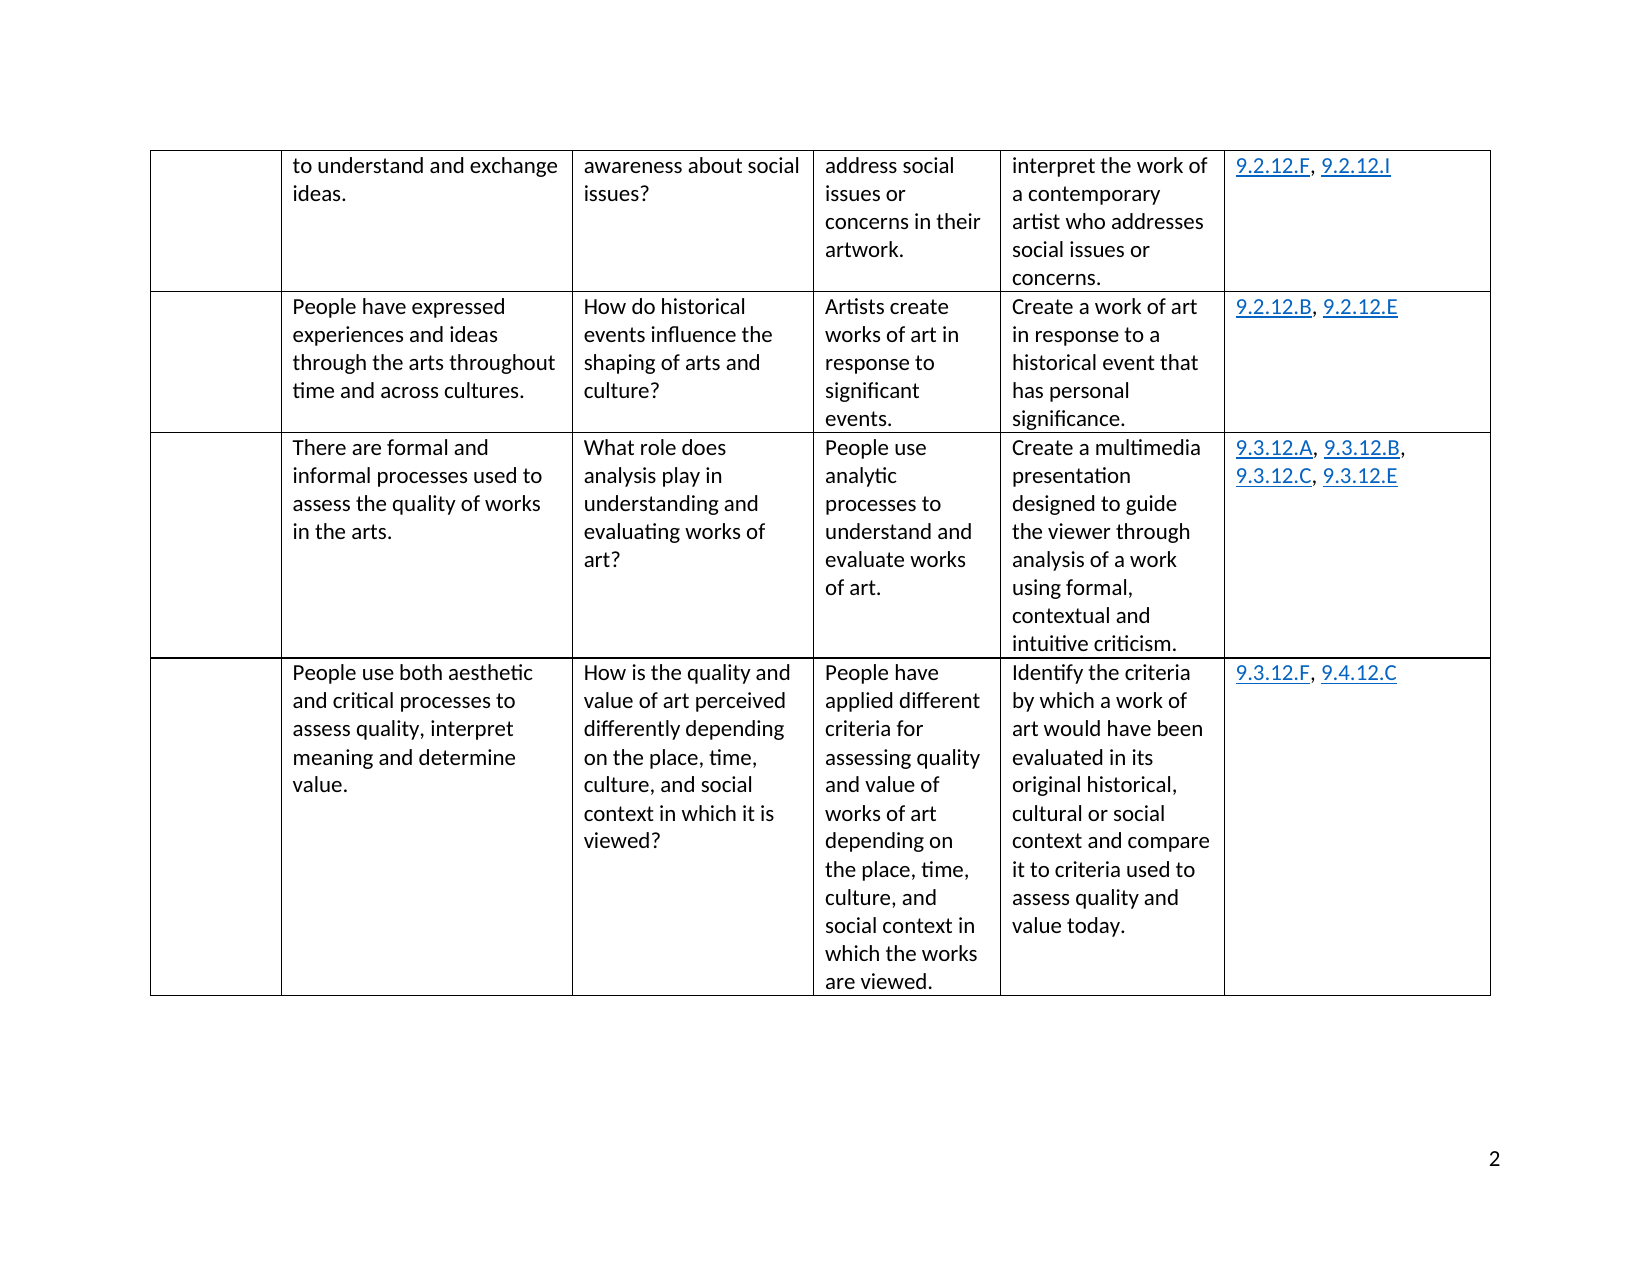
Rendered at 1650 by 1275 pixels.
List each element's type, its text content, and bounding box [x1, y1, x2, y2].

table_cell 9.3.12.F, 9.4.12.C [1225, 659, 1490, 995]
table_cell [151, 433, 281, 657]
table_cell [151, 151, 281, 291]
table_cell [573, 151, 813, 291]
table_cell How do historical events influence the shaping of arts and culture? [573, 292, 813, 432]
table_cell 9.3.12.A, 9.3.12.B, 9.3.12.C, 9.3.12.E [1225, 433, 1490, 657]
table_cell What role does analysis play in understanding and evaluating works of art? [573, 433, 813, 657]
table_cell How is the quality and value of art perceived differently depending on the place, time, culture, and social context in which it is viewed? [573, 659, 813, 995]
table_cell [151, 659, 281, 995]
table_cell Create a work of art in response to a historical event that has personal significance. [1001, 292, 1224, 432]
table_cell 9.2.12.B, 9.2.12.E [1225, 292, 1490, 432]
table_cell [151, 292, 281, 432]
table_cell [814, 151, 1000, 291]
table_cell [1001, 151, 1224, 291]
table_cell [282, 151, 572, 291]
table_cell People use analytic processes to understand and evaluate works of art. [814, 433, 1000, 657]
table_cell There are formal and informal processes used to assess the quality of works in the arts. [282, 433, 572, 657]
table_cell Identify the criteria by which a work of art would have been evaluated in its original historical, cultural or social context and compare it to criteria used to assess quality and value today. [1001, 659, 1224, 995]
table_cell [1225, 151, 1490, 291]
table_cell People use both aesthetic and critical processes to assess quality, interpret meaning and determine value. [282, 659, 572, 995]
table_cell Create a multimedia presentation designed to guide the viewer through analysis of a work using formal, contextual and intuitive criticism. [1001, 433, 1224, 657]
table_cell People have applied different criteria for assessing quality and value of works of art depending on the place, time, culture, and social context in which the works are viewed. [814, 659, 1000, 995]
table_cell People have expressed experiences and ideas through the arts throughout time and across cultures. [282, 292, 572, 432]
table_cell Artists create works of art in response to significant events. [814, 292, 1000, 432]
